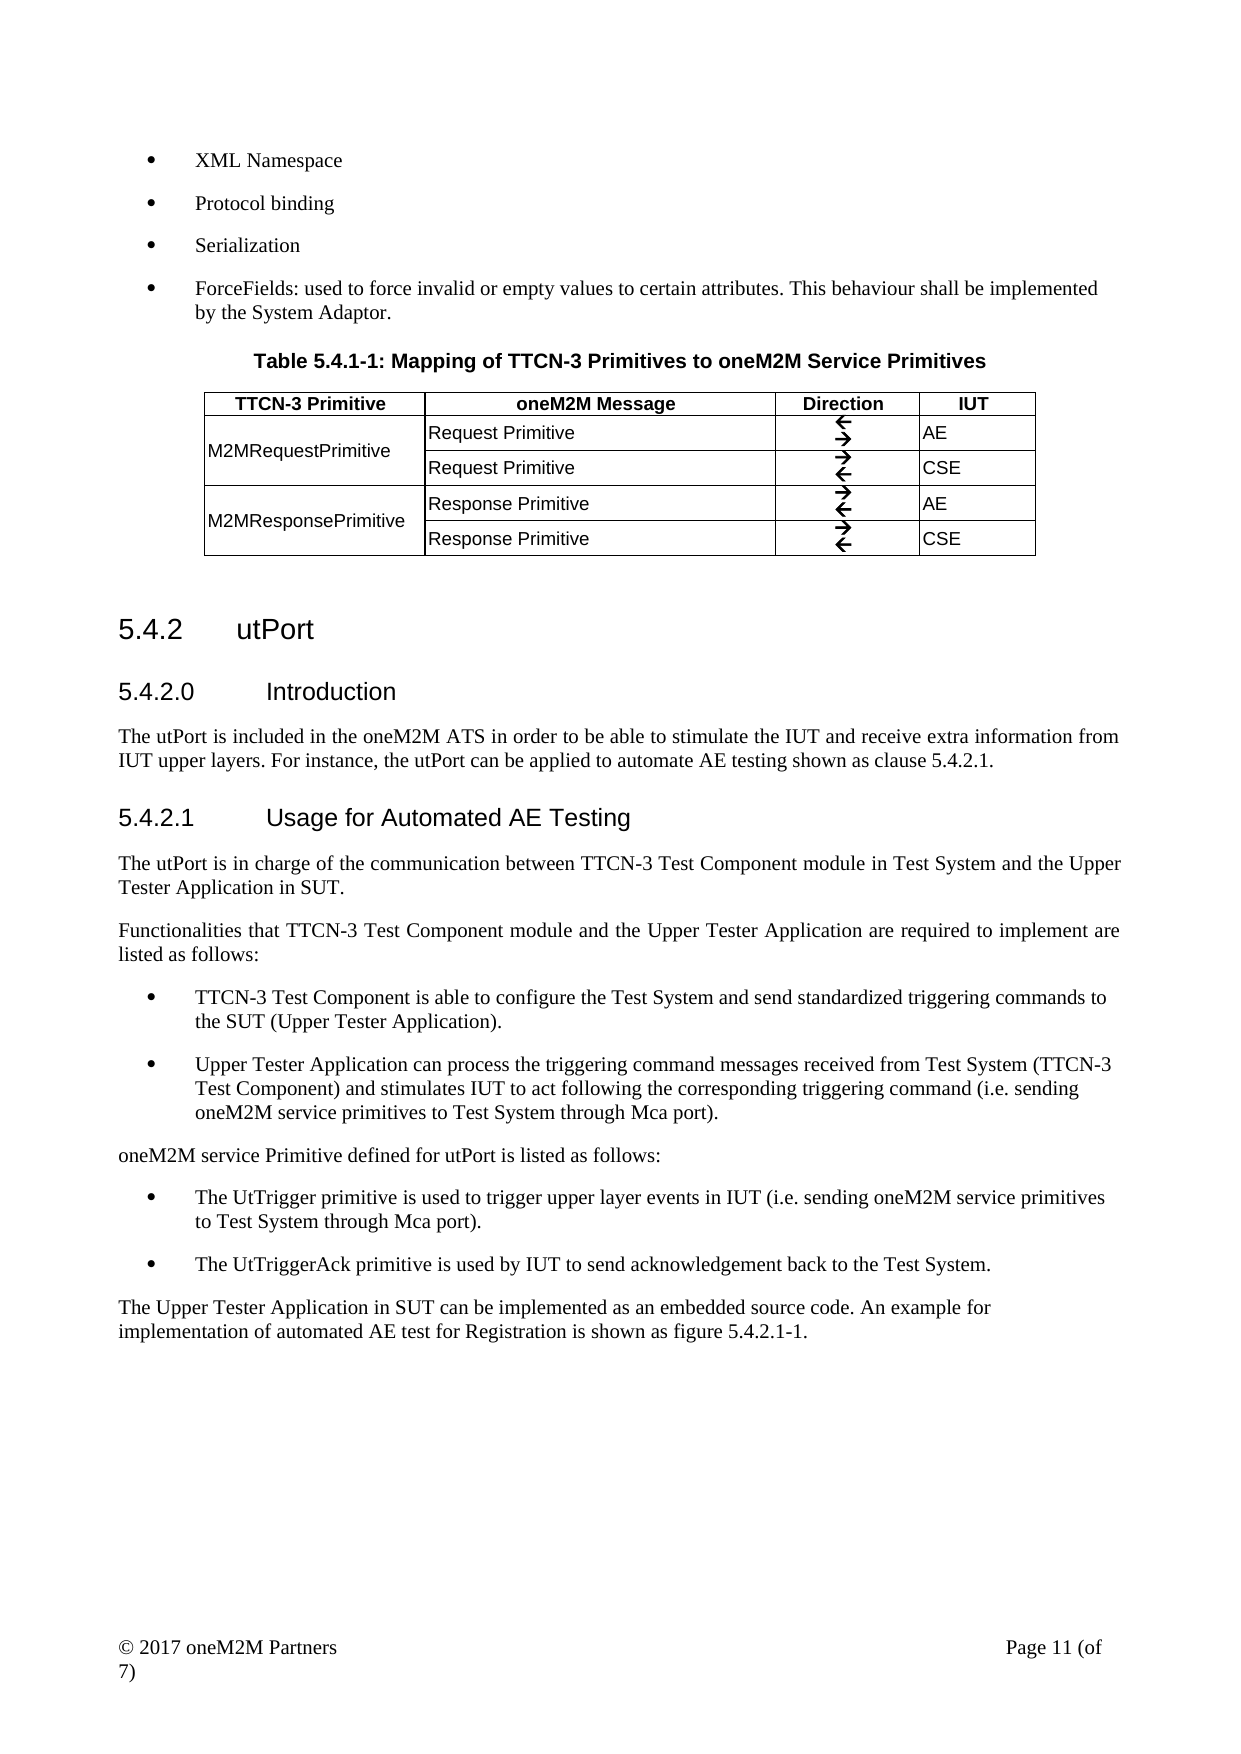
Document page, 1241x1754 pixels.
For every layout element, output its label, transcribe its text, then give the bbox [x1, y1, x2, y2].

table_cell [776, 486, 919, 520]
text Functionalities that TTCN-3 Test Component module and the Upper Tester Application are required to implement are listed as follows: [118, 918, 1122, 966]
table_cell Response Primitive [426, 486, 775, 520]
table_cell CSE [920, 451, 1035, 485]
subtitle 5.4.2.0 Introduction [118, 677, 1122, 705]
text The utPort is in charge of the communication between TTCN-3 Test Component module in Test System and the Upper Tester Application in SUT. [118, 851, 1122, 899]
text Table 5.4.1-1: Mapping of TTCN-3 Primitives to oneM2M Service Primitives [118, 349, 1122, 373]
table_cell CSE [920, 521, 1035, 555]
table_header Direction [776, 393, 919, 414]
text The Upper Tester Application in SUT can be implemented as an embedded source code. An example for implementation of automated AE test for Registration is shown as figure 5.4.2.1-1. [118, 1295, 1122, 1343]
table_cell [776, 521, 919, 555]
text The utPort is included in the oneM2M ATS in order to be able to stimulate the IUT and receive extra information from IUT upper layers. For instance, the utPort can be applied to automate AE testing shown as clause 5.4.2.1. [118, 724, 1122, 772]
subtitle 5.4.2.1 Usage for Automated AE Testing [118, 803, 1122, 832]
text The UtTriggerAck primitive is used by IUT to send acknowledgement back to the Test System. [148, 1252, 1122, 1276]
table_cell [776, 416, 919, 450]
text oneM2M service Primitive defined for utPort is listed as follows: [118, 1142, 1122, 1167]
table_header IUT [920, 393, 1035, 414]
table_cell Request Primitive [426, 451, 775, 485]
table_cell AE [920, 486, 1035, 520]
table_header oneM2M Message [426, 393, 775, 414]
table_cell M2MRequestPrimitive [205, 416, 424, 485]
text The UtTrigger primitive is used to trigger upper layer events in IUT (i.e. sending oneM2M service primitives to Test System through Mca port). [148, 1185, 1122, 1233]
text Serialization [148, 233, 1122, 257]
text Protocol binding [148, 191, 1122, 214]
table_cell AE [920, 416, 1035, 450]
text XML Namespace [148, 148, 1122, 172]
table_cell Request Primitive [426, 416, 775, 450]
text Upper Tester Application can process the triggering command messages received from Test System (TTCN-3 Test Component) and stimulates IUT to act following the corresponding triggering command (i.e. sending oneM2M service primitives to Test System through Mca port). [148, 1052, 1122, 1124]
text ForceFields: used to force invalid or empty values to certain attributes. This behaviour shall be implemented by the System Adaptor. [148, 276, 1122, 324]
table_cell Response Primitive [426, 521, 775, 555]
table_header TTCN-3 Primitive [205, 393, 424, 414]
text TTCN-3 Test Component is able to configure the Test System and send standardized triggering commands to the SUT (Upper Tester Application). [148, 985, 1122, 1033]
table_cell [776, 451, 919, 485]
table_cell M2MResponsePrimitive [205, 486, 424, 555]
subtitle 5.4.2 utPort [118, 612, 1122, 645]
